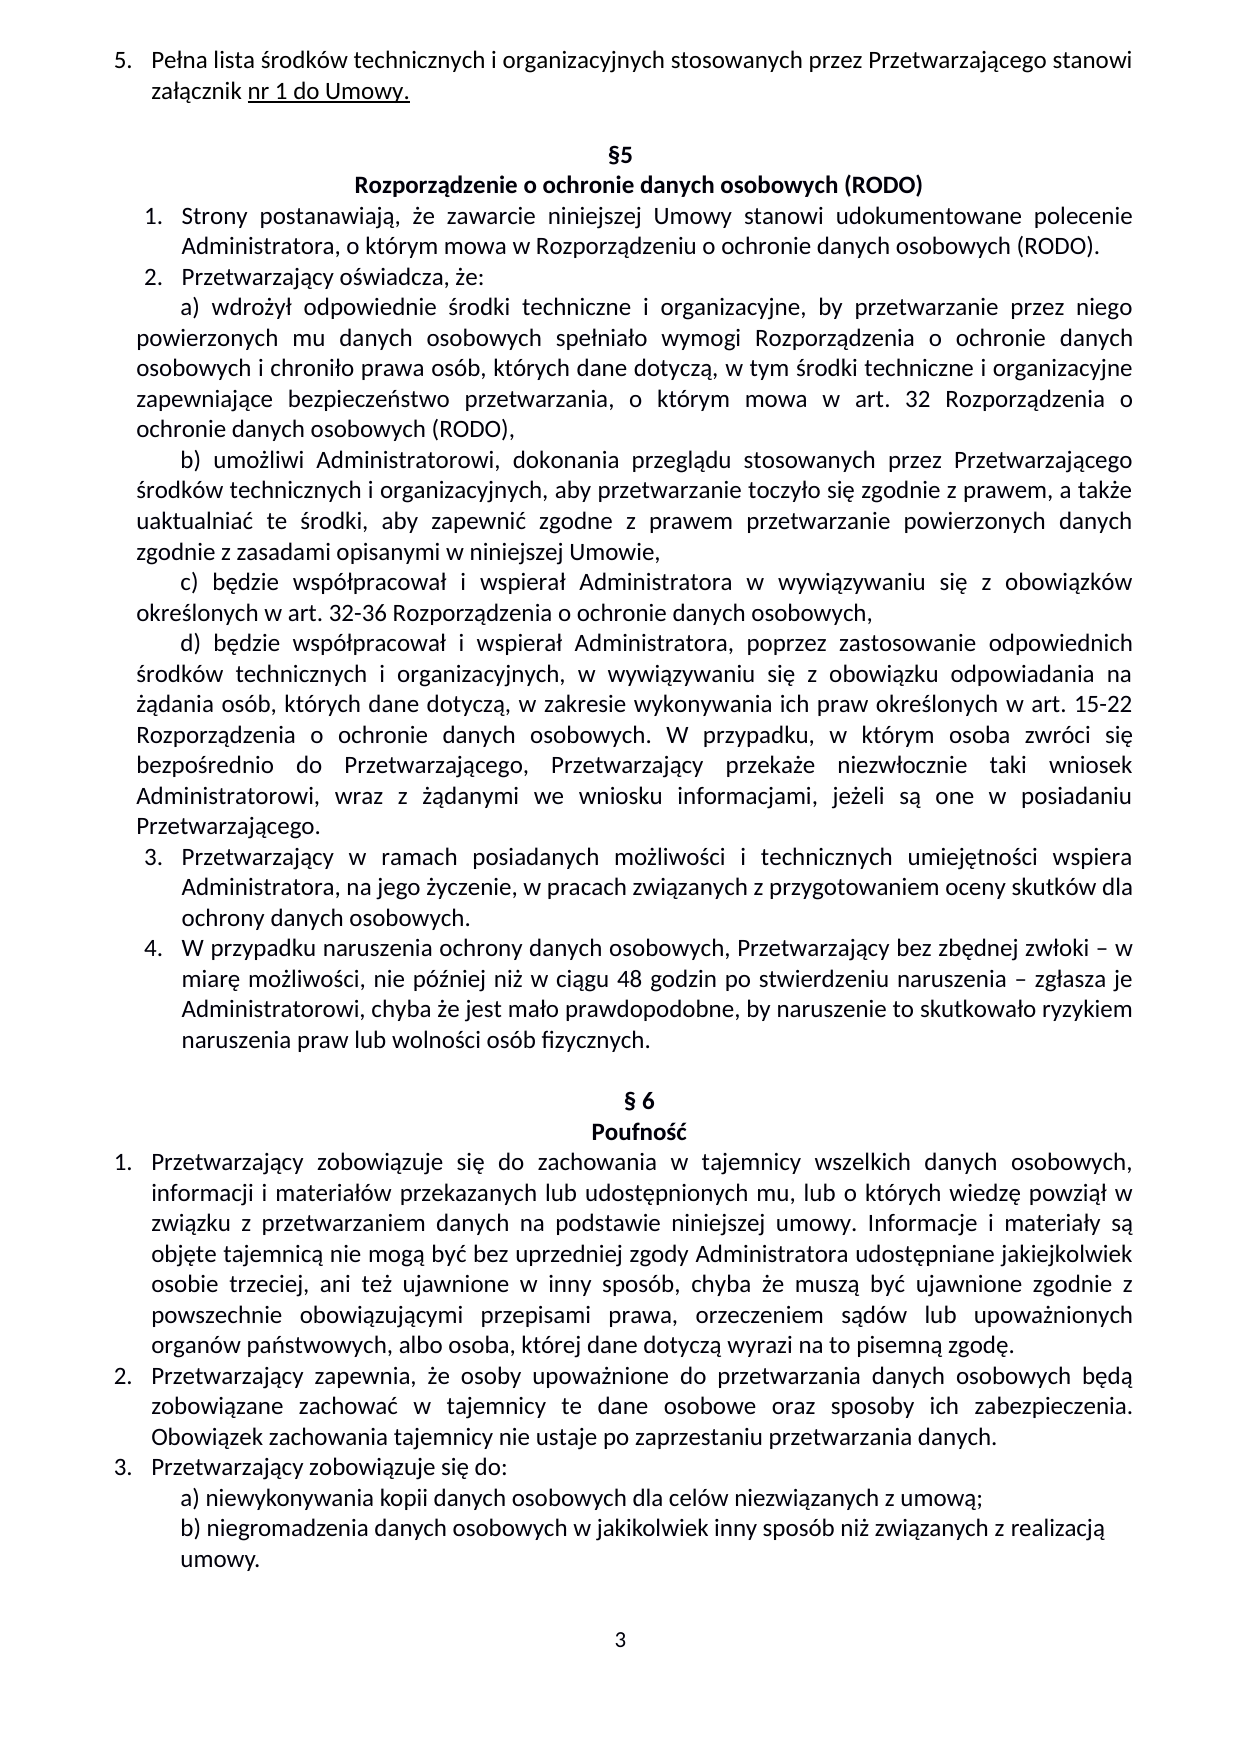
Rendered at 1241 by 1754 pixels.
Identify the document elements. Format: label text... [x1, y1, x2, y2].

list Przetwarzający zobowiązuje się do zachowania w tajemnicy wszelkich danych osobowych, informacji i materiałów przekazanych lub udostępnionych mu, lub o których wiedzę powziął w związku z przetwarzaniem danych na podstawie niniejszej umowy. Informacje i materiały są objęte tajemnicą nie mogą być bez uprzedniej zgody Administratora udostępniane jakiejkolwiek osobie trzeciej, ani też ujawnione w inny sposób, chyba że muszą być ujawnione zgodnie z powszechnie obowiązującymi przepisami prawa, orzeczeniem sądów lub upoważnionych organów państwowych, albo osoba, której dane dotyczą wyrazi na to pisemną zgodę. [113, 1146, 1134, 1360]
text Rozporządzenie o ochronie danych osobowych (RODO) [144, 169, 1134, 200]
text a) wdrożył odpowiednie środki techniczne i organizacyjne, by przetwarzanie przez niego powierzonych mu danych osobowych spełniało wymogi Rozporządzenia o ochronie danych osobowych i chroniło prawa osób, których dane dotyczą, w tym środki techniczne i organizacyjne zapewniające bezpieczeństwo przetwarzania, o którym mowa w art. 32 Rozporządzenia o ochronie danych osobowych (RODO), [136, 292, 1134, 444]
text d) będzie współpracował i wspierał Administratora, poprzez zastosowanie odpowiednich środków technicznych i organizacyjnych, w wywiązywaniu się z obowiązku odpowiadania na żądania osób, których dane dotyczą, w zakresie wykonywania ich praw określonych w art. 15-22 Rozporządzenia o ochronie danych osobowych. W przypadku, w którym osoba zwróci się bezpośrednio do Przetwarzającego, Przetwarzający przekaże niezwłocznie taki wniosek Administratorowi, wraz z żądanymi we wniosku informacjami, jeżeli są one w posiadaniu Przetwarzającego. [136, 627, 1134, 841]
list Przetwarzający oświadcza, że: [144, 261, 1134, 292]
text a) niewykonywania kopii danych osobowych dla celów niezwiązanych z umową; [106, 1482, 1134, 1512]
list Przetwarzający w ramach posiadanych możliwości i technicznych umiejętności wspiera Administratora, na jego życzenie, w pracach związanych z przygotowaniem oceny skutków dla ochrony danych osobowych. [144, 841, 1134, 932]
text b) niegromadzenia danych osobowych w jakikolwiek inny sposób niż związanych z realizacją umowy. [180, 1512, 1134, 1573]
text § 6 [144, 1085, 1134, 1116]
text c) będzie współpracował i wspierał Administratora w wywiązywaniu się z obowiązków określonych w art. 32-36 Rozporządzenia o ochronie danych osobowych, [136, 566, 1134, 627]
text Poufność [144, 1116, 1134, 1146]
text b) umożliwi Administratorowi, dokonania przeglądu stosowanych przez Przetwarzającego środków technicznych i organizacyjnych, aby przetwarzanie toczyło się zgodnie z prawem, a także uaktualniać te środki, aby zapewnić zgodne z prawem przetwarzanie powierzonych danych zgodnie z zasadami opisanymi w niniejszej Umowie, [136, 444, 1134, 566]
list Przetwarzający zobowiązuje się do: [113, 1451, 1134, 1482]
list Pełna lista środków technicznych i organizacyjnych stosowanych przez Przetwarzającego stanowi załącznik nr 1 do Umowy. [113, 44, 1134, 105]
list Strony postanawiają, że zawarcie niniejszej Umowy stanowi udokumentowane polecenie Administratora, o którym mowa w Rozporządzeniu o ochronie danych osobowych (RODO). [144, 200, 1134, 261]
list Przetwarzający zapewnia, że osoby upoważnione do przetwarzania danych osobowych będą zobowiązane zachować w tajemnicy te dane osobowe oraz sposoby ich zabezpieczenia. Obowiązek zachowania tajemnicy nie ustaje po zaprzestaniu przetwarzania danych. [113, 1360, 1134, 1451]
list W przypadku naruszenia ochrony danych osobowych, Przetwarzający bez zbędnej zwłoki – w miarę możliwości, nie później niż w ciągu 48 godzin po stwierdzeniu naruszenia – zgłasza je Administratorowi, chyba że jest mało prawdopodobne, by naruszenie to skutkowało ryzykiem naruszenia praw lub wolności osób fizycznych. [144, 932, 1134, 1054]
text §5 [106, 139, 1134, 169]
